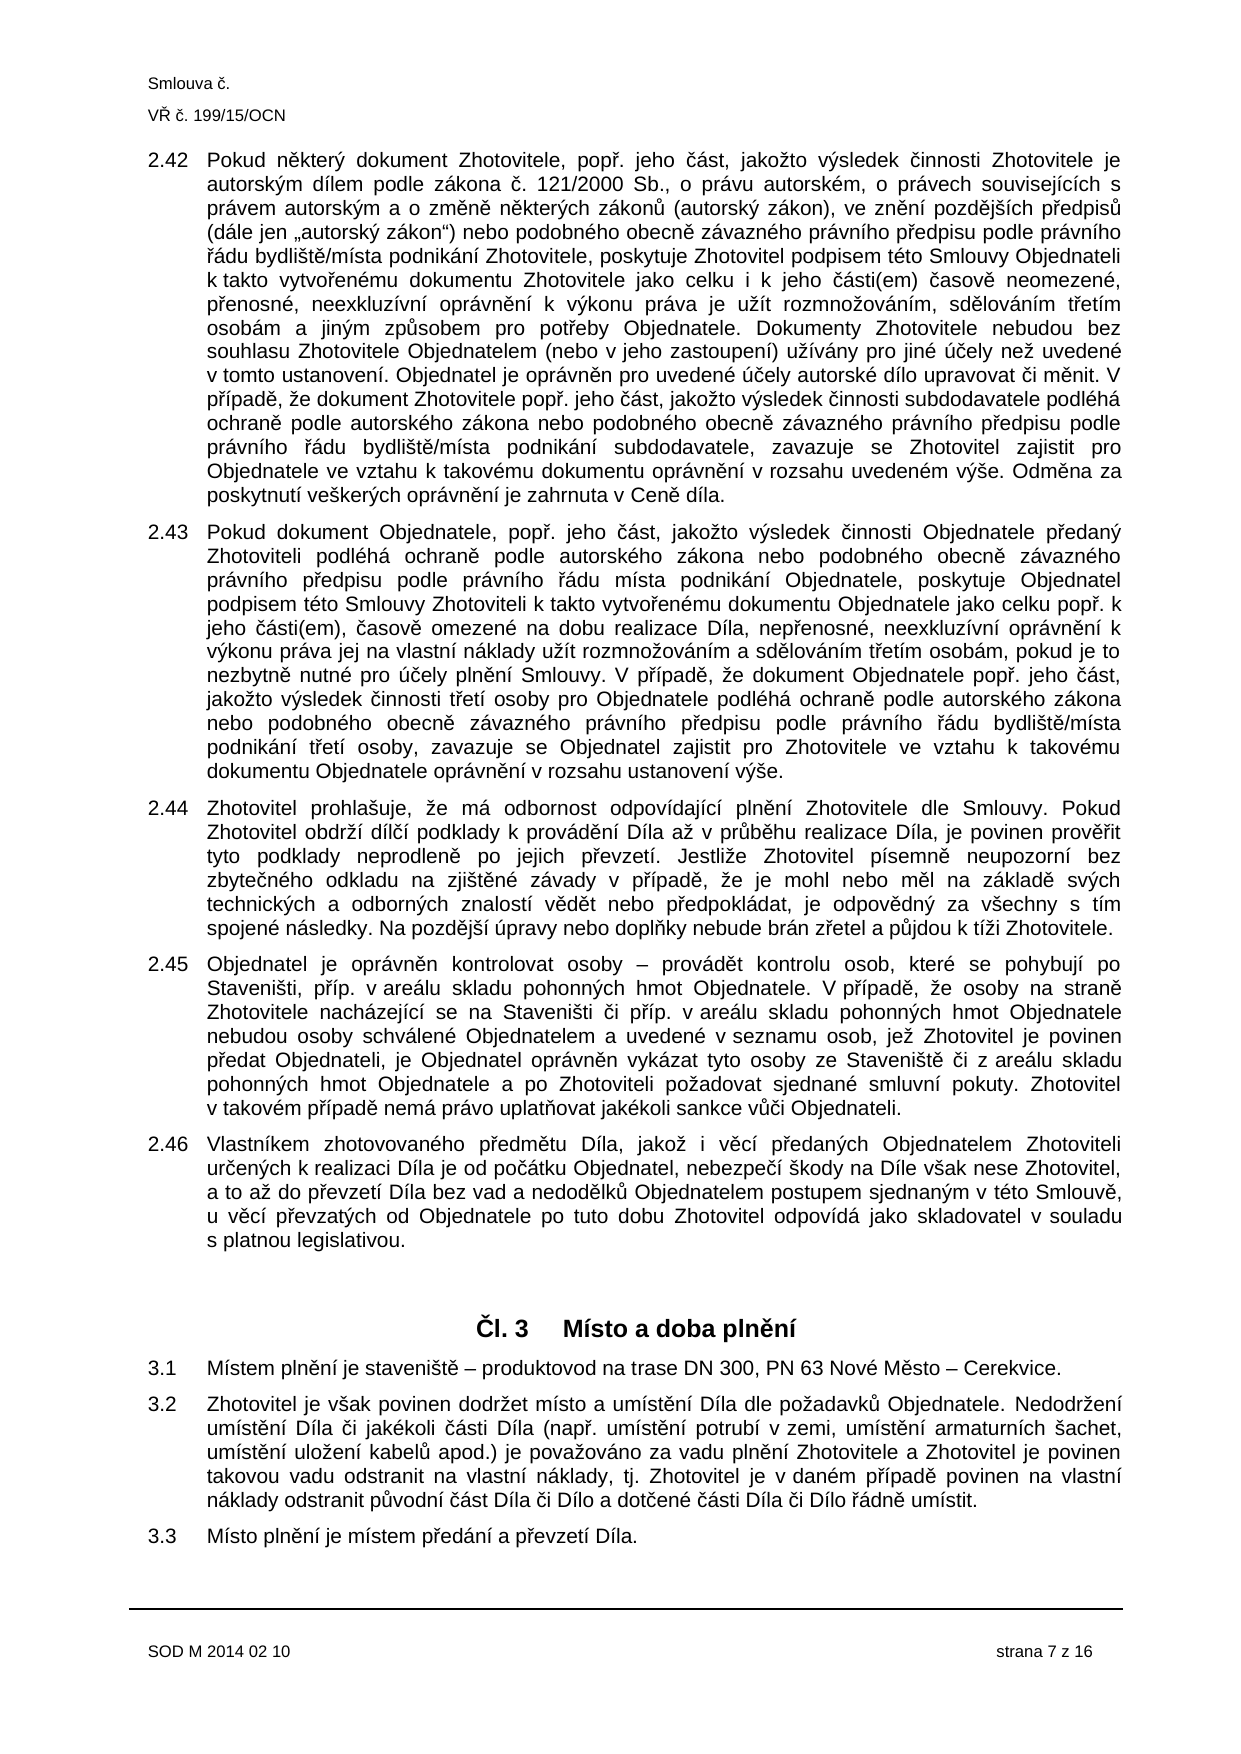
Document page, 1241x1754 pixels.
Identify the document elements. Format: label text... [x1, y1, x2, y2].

list Místem plnění je staveniště – produktovod na trase DN 300, PN 63 Nové Město – Cerekvice. [148, 1356, 1122, 1379]
list Zhotovitel prohlašuje, že má odbornost odpovídající plnění Zhotovitele dle Smlouvy. Pokud Zhotovitel obdrží dílčí podklady k provádění Díla až v průběhu realizace Díla, je povinen prověřit tyto podklady neprodleně po jejich převzetí. Jestliže Zhotovitel písemně neupozorní bez zbytečného odkladu na zjištěné závady v případě, že je mohl nebo měl na základě svých technických a odborných znalostí vědět nebo předpokládat, je odpovědný za všechny s tím spojené následky. Na pozdější úpravy nebo doplňky nebude brán zřetel a půjdou k tíži Zhotovitele. [148, 796, 1122, 939]
list Objednatel je oprávněn kontrolovat osoby – provádět kontrolu osob, které se pohybují po Staveništi, příp. v areálu skladu pohonných hmot Objednatele. V případě, že osoby na straně Zhotovitele nacházející se na Staveništi či příp. v areálu skladu pohonných hmot Objednatele nebudou osoby schválené Objednatelem a uvedené v seznamu osob, jež Zhotovitel je povinen předat Objednateli, je Objednatel oprávněn vykázat tyto osoby ze Staveniště či z areálu skladu pohonných hmot Objednatele a po Zhotoviteli požadovat sjednané smluvní pokuty. Zhotovitel v takovém případě nemá právo uplatňovat jakékoli sankce vůči Objednateli. [148, 952, 1122, 1119]
list Pokud některý dokument Zhotovitele, popř. jeho část, jakožto výsledek činnosti Zhotovitele je autorským dílem podle zákona č. 121/2000 Sb., o právu autorském, o právech souvisejících s právem autorským a o změně některých zákonů (autorský zákon), ve znění pozdějších předpisů (dále jen „autorský zákon“) nebo podobného obecně závazného právního předpisu podle právního řádu bydliště/místa podnikání Zhotovitele, poskytuje Zhotovitel podpisem této Smlouvy Objednateli k takto vytvořenému dokumentu Zhotovitele jako celku i k jeho části(em) časově neomezené, přenosné, neexkluzívní oprávnění k výkonu práva je užít rozmnožováním, sdělováním třetím osobám a jiným způsobem pro potřeby Objednatele. Dokumenty Zhotovitele nebudou bez souhlasu Zhotovitele Objednatelem (nebo v jeho zastoupení) užívány pro jiné účely než uvedené v tomto ustanovení. Objednatel je oprávněn pro uvedené účely autorské dílo upravovat či měnit. V případě, že dokument Zhotovitele popř. jeho část, jakožto výsledek činnosti subdodavatele podléhá ochraně podle autorského zákona nebo podobného obecně závazného právního předpisu podle právního řádu bydliště/místa podnikání subdodavatele, zavazuje se Zhotovitel zajistit pro Objednatele ve vztahu k takovému dokumentu oprávnění v rozsahu uvedeném výše. Odměna za poskytnutí veškerých oprávnění je zahrnuta v Ceně díla. [148, 148, 1122, 507]
list 3.2 Zhotovitel je však povinen dodržet místo a umístění Díla dle požadavků Objednatele. Nedodržení umístění Díla či jakékoli části Díla (např. umístění potrubí v zemi, umístění armaturních šachet, umístění uložení kabelů apod.) je považováno za vadu plnění Zhotovitele a Zhotovitel je povinen takovou vadu odstranit na vlastní náklady, tj. Zhotovitel je v daném případě povinen na vlastní náklady odstranit původní část Díla či Dílo a dotčené části Díla či Dílo řádně umístit. [148, 1392, 1122, 1512]
list Pokud dokument Objednatele, popř. jeho část, jakožto výsledek činnosti Objednatele předaný Zhotoviteli podléhá ochraně podle autorského zákona nebo podobného obecně závazného právního předpisu podle právního řádu místa podnikání Objednatele, poskytuje Objednatel podpisem této Smlouvy Zhotoviteli k takto vytvořenému dokumentu Objednatele jako celku popř. k jeho části(em), časově omezené na dobu realizace Díla, nepřenosné, neexkluzívní oprávnění k výkonu práva jej na vlastní náklady užít rozmnožováním a sdělováním třetím osobám, pokud je to nezbytně nutné pro účely plnění Smlouvy. V případě, že dokument Objednatele popř. jeho část, jakožto výsledek činnosti třetí osoby pro Objednatele podléhá ochraně podle autorského zákona nebo podobného obecně závazného právního předpisu podle právního řádu bydliště/místa podnikání třetí osoby, zavazuje se Objednatel zajistit pro Zhotovitele ve vztahu k takovému dokumentu Objednatele oprávnění v rozsahu ustanovení výše. [148, 519, 1122, 783]
list Čl. 3 Místo a doba plnění [149, 1314, 1122, 1343]
list 3.3 Místo plnění je místem předání a převzetí Díla. [148, 1524, 1122, 1548]
list Vlastníkem zhotovovaného předmětu Díla, jakož i věcí předaných Objednatelem Zhotoviteli určených k realizaci Díla je od počátku Objednatel, nebezpečí škody na Díle však nese Zhotovitel, a to až do převzetí Díla bez vad a nedodělků Objednatelem postupem sjednaným v této Smlouvě, u věcí převzatých od Objednatele po tuto dobu Zhotovitel odpovídá jako skladovatel v souladu s platnou legislativou. [148, 1132, 1122, 1252]
